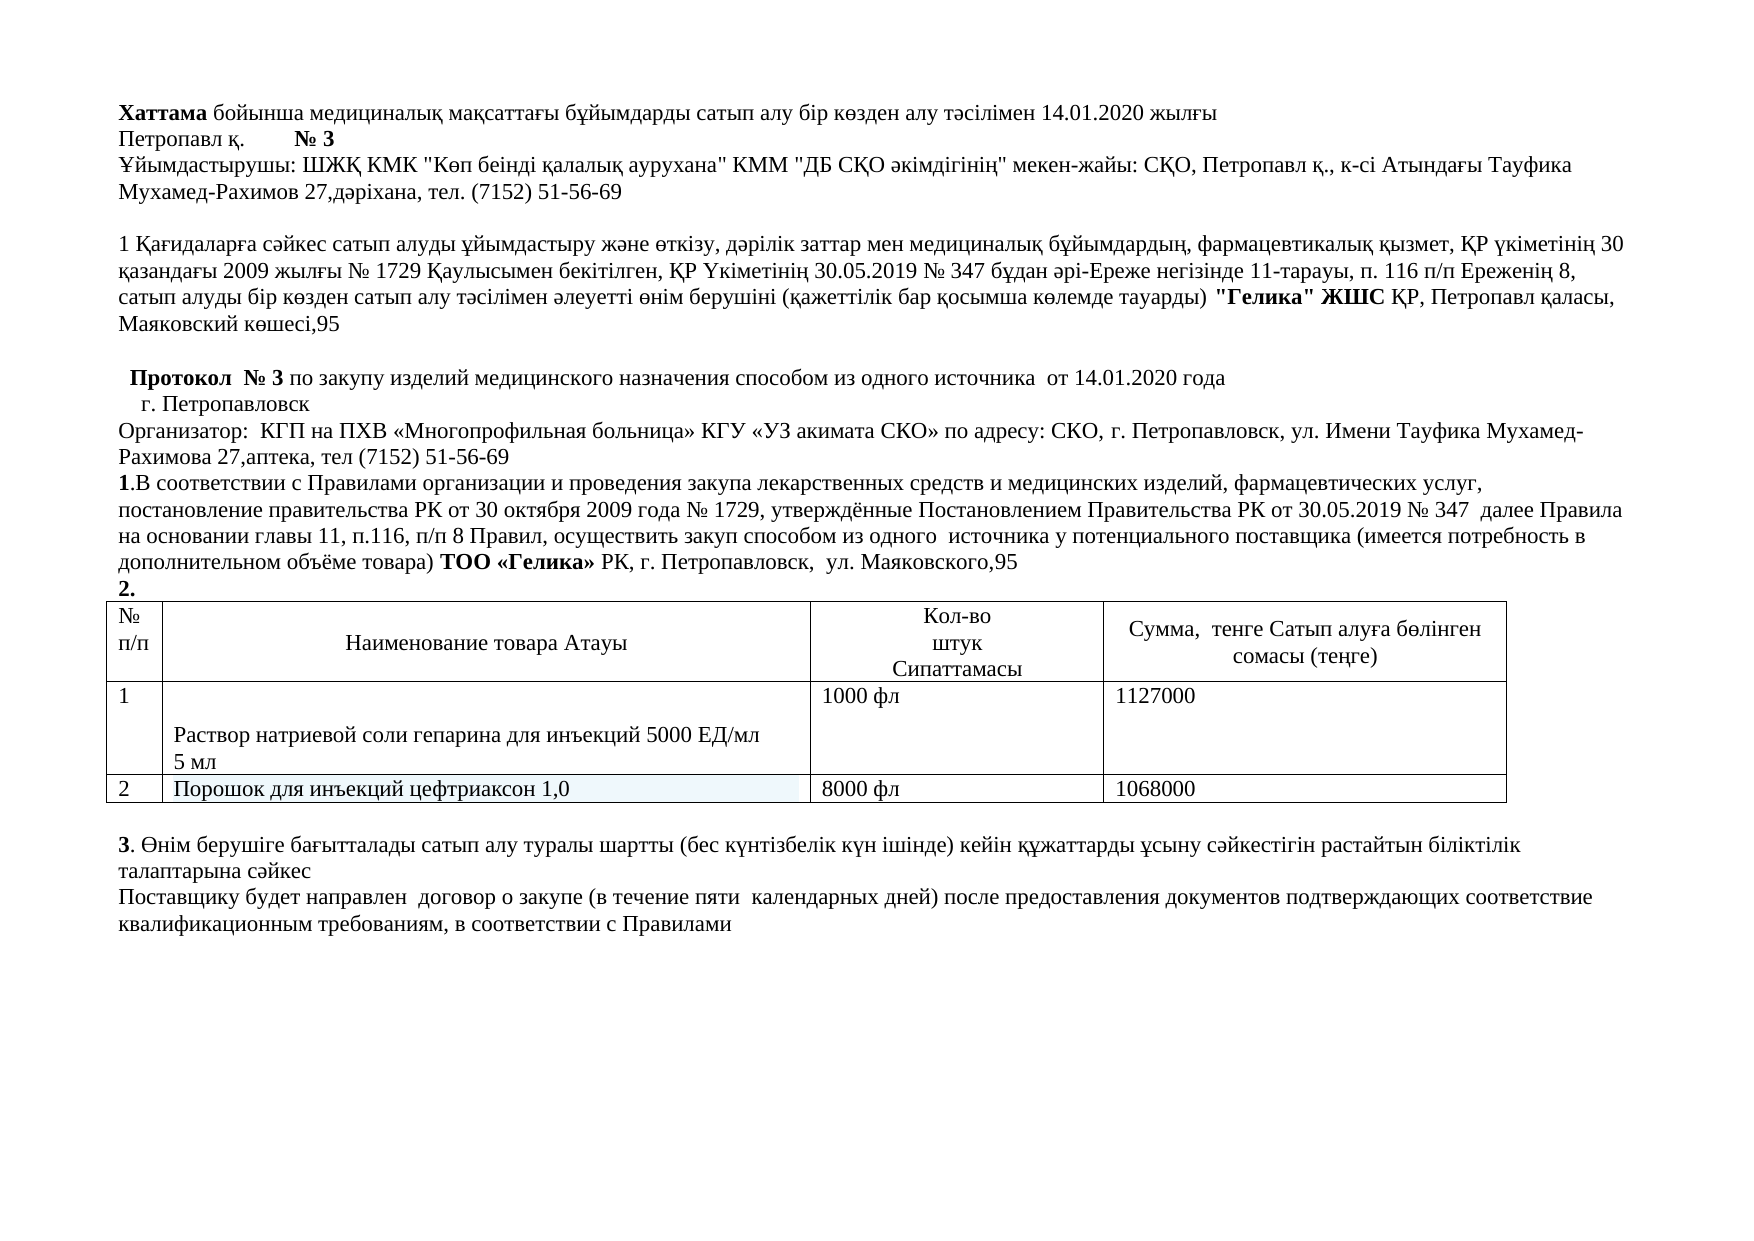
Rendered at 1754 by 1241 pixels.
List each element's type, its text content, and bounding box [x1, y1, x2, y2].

text г. Петропавловск [118, 390, 1636, 417]
table_header Сумма, тенге Сатып алуға бөлінген сомасы (теңге) [1104, 602, 1506, 681]
table_header Наименование товара Атауы [163, 602, 810, 681]
text Протокол № 3 по закупу изделий медицинского назначения способом из одного источника от 14.01.2020 года [118, 364, 1636, 390]
text 2. [118, 575, 1636, 601]
text Ұйымдастырушы: ШЖҚ КМК "Көп беінді қалалық аурухана" КММ "ДБ СҚО әкімдігінің" мекен-жайы: СҚО, Петропавл қ., к-сі Атындағы Тауфика Мухамед-Рахимов 27,дәріхана, тел. (7152) 51-56-69 [118, 151, 1636, 204]
table_header Кол-во штук Сипаттамасы [811, 602, 1103, 681]
table_cell 1127000 [1104, 682, 1506, 774]
table_cell 2 [107, 775, 162, 802]
table_header № п/п [107, 602, 162, 681]
table_cell 8000 фл [811, 775, 1103, 802]
text 3. Өнім берушіге бағытталады сатып алу туралы шартты (бес күнтізбелік күн ішінде) кейін құжаттарды ұсыну сәйкестігін растайтын біліктілік талаптарына сәйкес Поставщику будет направлен договор о закупе (в течение пяти календарных дней) после предоставления документов подтверждающих соответствие квалификационным требованиям, в соответствии с Правилами [118, 831, 1636, 936]
text 1.В соответствии с Правилами организации и проведения закупа лекарственных средств и медицинских изделий, фармацевтических услуг, постановление правительства РК от 30 октября 2009 года № 1729, утверждённые Постановлением Правительства РК от 30.05.2019 № 347 далее Правила на основании главы 11, п.116, п/п 8 Правил, осуществить закуп способом из одного источника у потенциального поставщика (имеется потребность в дополнительном объёме товара) ТОО «Гелика» РК, г. Петропавловск, ул. Маяковского,95 [118, 469, 1636, 575]
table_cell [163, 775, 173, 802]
text Хаттама бойынша медициналық мақсаттағы бұйымдарды сатып алу бір көзден алу тәсілімен 14.01.2020 жылғы [118, 99, 1636, 125]
table_cell 1 [107, 682, 162, 774]
table_cell 1068000 [1104, 775, 1506, 802]
table_cell 1000 фл [811, 682, 1103, 774]
text Петропавл қ. № 3 [118, 125, 1636, 151]
text Организатор: КГП на ПХВ «Многопрофильная больница» КГУ «УЗ акимата СКО» по адресу: СКО, г. Петропавловск, ул. Имени Тауфика Мухамед-Рахимова 27,аптека, тел (7152) 51-56-69 [118, 417, 1636, 469]
text 1 Қағидаларға сәйкес сатып алуды ұйымдастыру және өткізу, дәрілік заттар мен медициналық бұйымдардың, фармацевтикалық қызмет, ҚР үкіметінің 30 қазандағы 2009 жылғы № 1729 Қаулысымен бекітілген, ҚР Үкіметінің 30.05.2019 № 347 бұдан әрі-Ереже негізінде 11-тарауы, п. 116 п/п Ереженің 8, сатып алуды бір көзден сатып алу тәсілімен әлеуетті өнім берушіні (қажеттілік бар қосымша көлемде тауарды) "Гелика" ЖШС ҚР, Петропавл қаласы, Маяковский көшесі,95 [118, 231, 1636, 336]
table_cell Раствор натриевой соли гепарина для инъекций 5000 ЕД/мл 5 мл [163, 682, 810, 774]
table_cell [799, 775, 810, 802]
